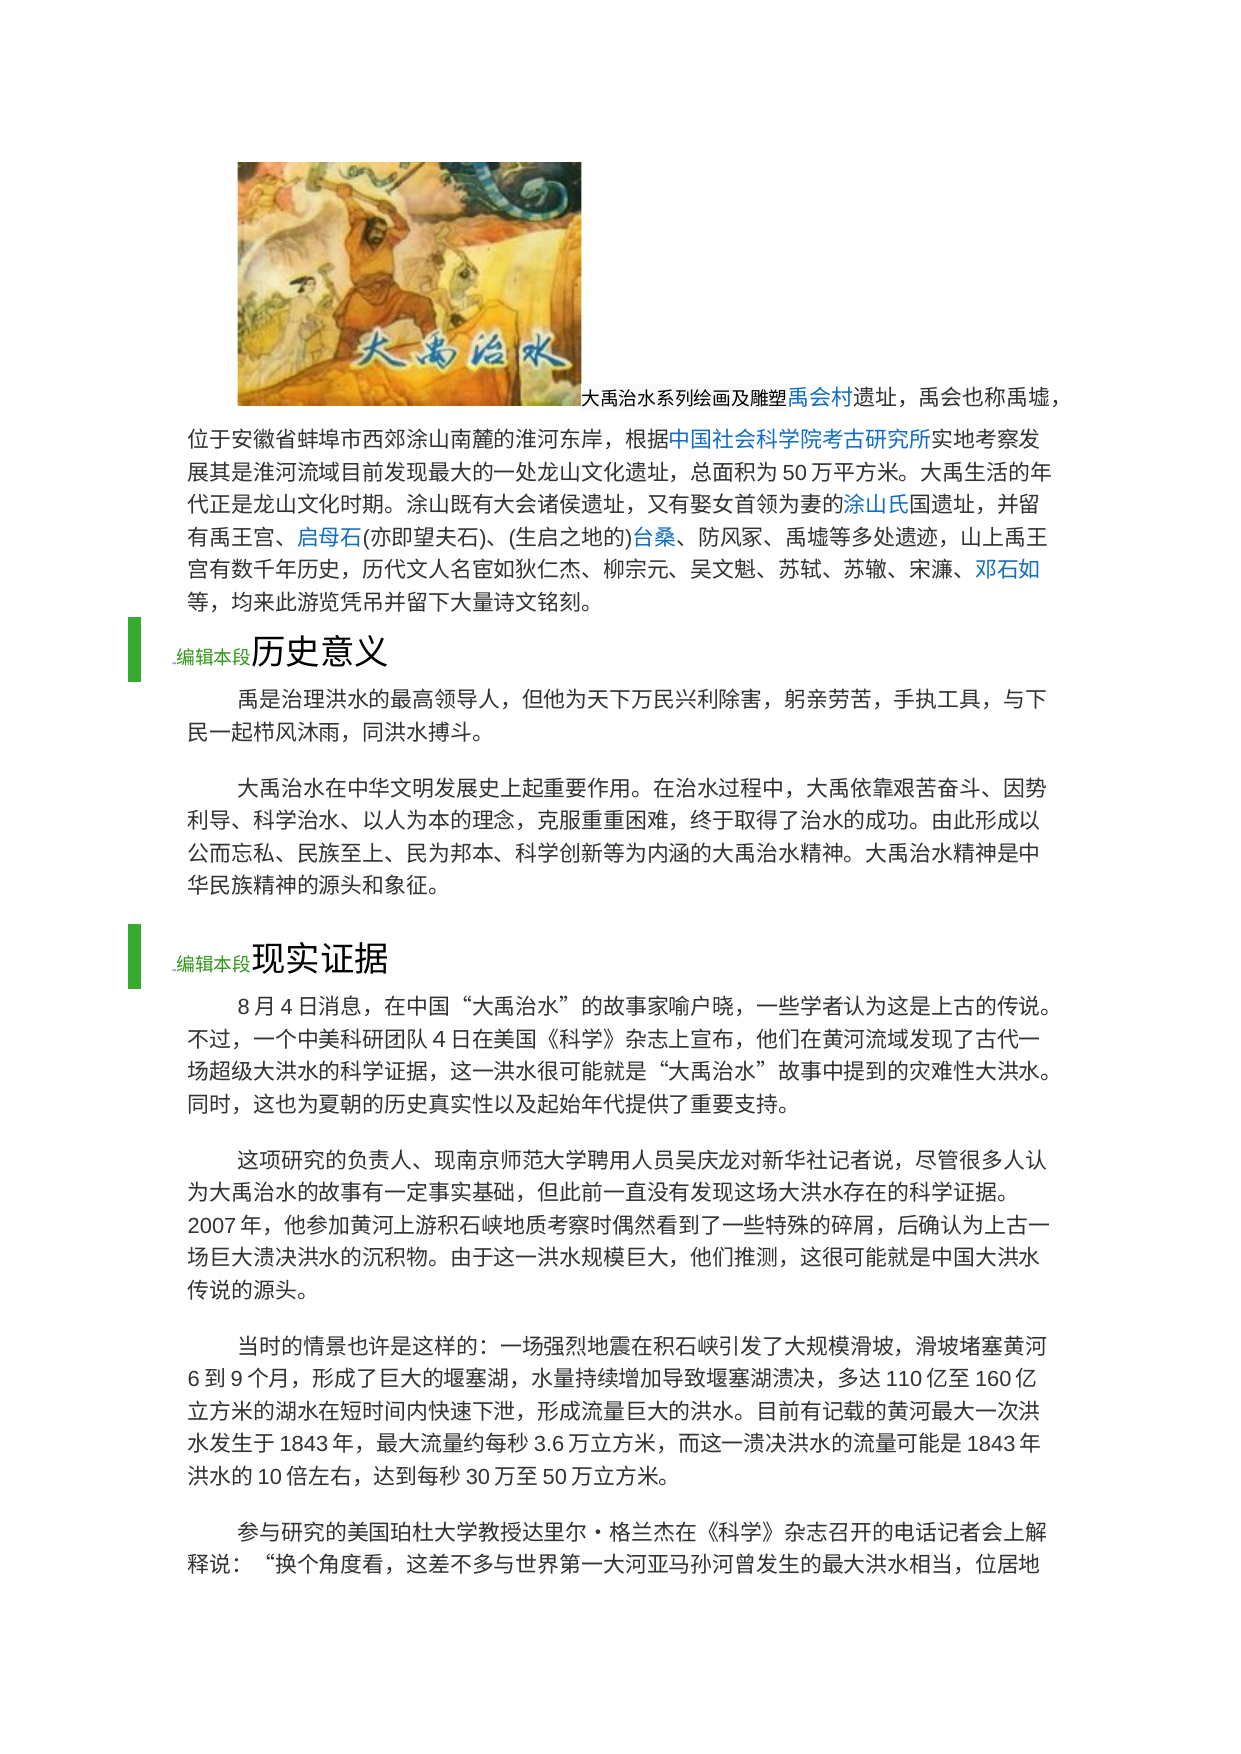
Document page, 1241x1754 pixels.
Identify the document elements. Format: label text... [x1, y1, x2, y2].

text 折叠编辑本段历史意义 [141, 617, 1053, 682]
picture [237, 162, 582, 406]
text 折叠编辑本段现实证据 [141, 924, 1053, 989]
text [187, 1514, 1053, 1579]
text 大禹治水在中华文明发展史上起重要作用。在治水过程中，大禹依靠艰苦奋斗、因势利导、科学治水、以人为本的理念，克服重重困难，终于取得了治水的成功。由此形成以公而忘私、民族至上、民为邦本、科学创新等为内涵的大禹治水精神。大禹治水精神是中华民族精神的源头和象征。 [187, 770, 1053, 900]
text 这项研究的负责人、现南京师范大学聘用人员吴庆龙对新华社记者说，尽管很多人认为大禹治水的故事有一定事实基础，但此前一直没有发现这场大洪水存在的科学证据。2007年，他参加黄河上游积石峡地质考察时偶然看到了一些特殊的碎屑，后确认为上古一场巨大溃决洪水的沉积物。由于这一洪水规模巨大，他们推测，这很可能就是中国大洪水传说的源头。 [187, 1142, 1053, 1305]
text 当时的情景也许是这样的：一场强烈地震在积石峡引发了大规模滑坡，滑坡堵塞黄河6到9个月，形成了巨大的堰塞湖，水量持续增加导致堰塞湖溃决，多达110亿至160亿立方米的湖水在短时间内快速下泄，形成流量巨大的洪水。目前有记载的黄河最大一次洪水发生于1843年，最大流量约每秒3.6万立方米，而这一溃决洪水的流量可能是1843年洪水的10倍左右，达到每秒30万至50万立方米。 [187, 1328, 1053, 1491]
text 8月4日消息，在中国“大禹治水”的故事家喻户晓，一些学者认为这是上古的传说。不过，一个中美科研团队４日在美国《科学》杂志上宣布，他们在黄河流域发现了古代一场超级大洪水的科学证据，这一洪水很可能就是“大禹治水”故事中提到的灾难性大洪水。同时，这也为夏朝的历史真实性以及起始年代提供了重要支持。 [187, 989, 1053, 1119]
text 大禹治水系列绘画及雕塑禹会村遗址，禹会也称禹墟，位于安徽省蚌埠市西郊涂山南麓的淮河东岸，根据中国社会科学院考古研究所实地考察发展其是淮河流域目前发现最大的一处龙山文化遗址，总面积为50万平方米。大禹生活的年代正是龙山文化时期。涂山既有大会诸侯遗址，又有娶女首领为妻的涂山氏国遗址，并留有禹王宫、启母石(亦即望夫石)、(生启之地的)台桑、防风冢、禹墟等多处遗迹，山上禹王宫有数千年历史，历代文人名宦如狄仁杰、柳宗元、吴文魁、苏轼、苏辙、宋濂、邓石如等，均来此游览凭吊并留下大量诗文铭刻。 [187, 162, 1053, 617]
text 禹是治理洪水的最高领导人，但他为天下万民兴利除害，躬亲劳苦，手执工具，与下民一起栉风沐雨，同洪水搏斗。 [187, 682, 1053, 747]
